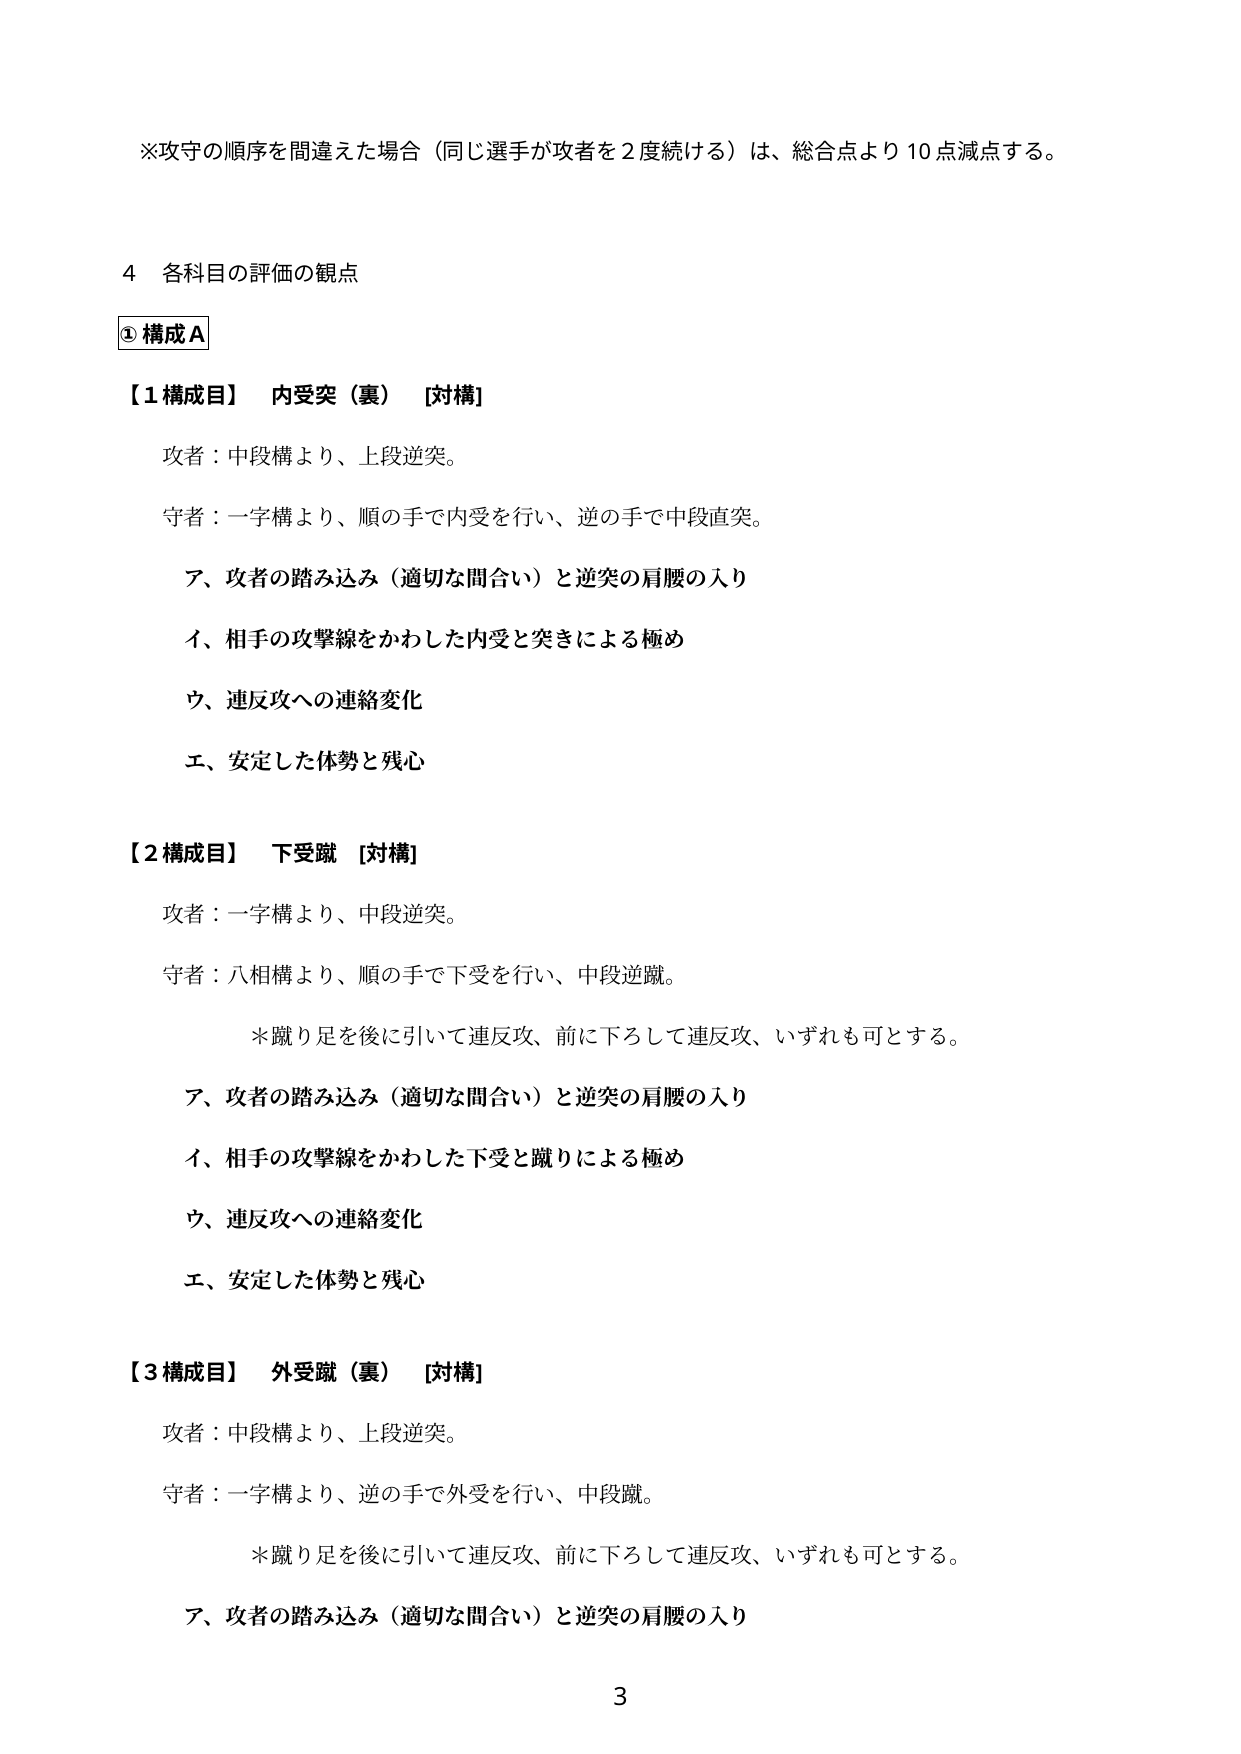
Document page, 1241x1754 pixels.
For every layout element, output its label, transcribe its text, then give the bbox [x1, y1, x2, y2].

text 【２構成目】 下受蹴 [対構] [118, 821, 1122, 882]
text ＊蹴り足を後に引いて連反攻、前に下ろして連反攻、いずれも可とする。 [249, 1523, 1122, 1584]
text ＊蹴り足を後に引いて連反攻、前に下ろして連反攻、いずれも可とする。 [249, 1004, 1122, 1066]
text 攻者：一字構より、中段逆突。 [118, 882, 1122, 943]
text 【３構成目】 外受蹴（裏） [対構] [118, 1340, 1122, 1401]
text ウ、連反攻への連絡変化 [118, 1188, 1122, 1249]
text ４ 各科目の評価の観点 [118, 241, 1122, 302]
text 守者：一字構より、順の手で内受を行い、逆の手で中段直突。 [118, 486, 1122, 547]
text エ、安定した体勢と残心 [118, 730, 1122, 791]
text ウ、連反攻への連絡変化 [118, 669, 1122, 730]
text 【１構成目】 内受突（裏） [対構] [118, 363, 1122, 424]
text 攻者：中段構より、上段逆突。 [118, 424, 1122, 486]
text ①構成Ａ [118, 302, 1122, 363]
text 守者：八相構より、順の手で下受を行い、中段逆蹴。 [118, 943, 1122, 1004]
text ア、攻者の踏み込み（適切な間合い）と逆突の肩腰の入り [184, 547, 1122, 608]
text イ、相手の攻撃線をかわした内受と突きによる極め [184, 608, 1122, 669]
text イ、相手の攻撃線をかわした下受と蹴りによる極め [184, 1127, 1122, 1188]
text 守者：一字構より、逆の手で外受を行い、中段蹴。 [118, 1462, 1122, 1523]
text ア、攻者の踏み込み（適切な間合い）と逆突の肩腰の入り [184, 1066, 1122, 1127]
text ※攻守の順序を間違えた場合（同じ選手が攻者を２度続ける）は、総合点より10点減点する。 [118, 119, 1122, 180]
text エ、安定した体勢と残心 [184, 1249, 1122, 1310]
text 攻者：中段構より、上段逆突。 [118, 1401, 1122, 1462]
text ア、攻者の踏み込み（適切な間合い）と逆突の肩腰の入り [184, 1584, 1122, 1645]
